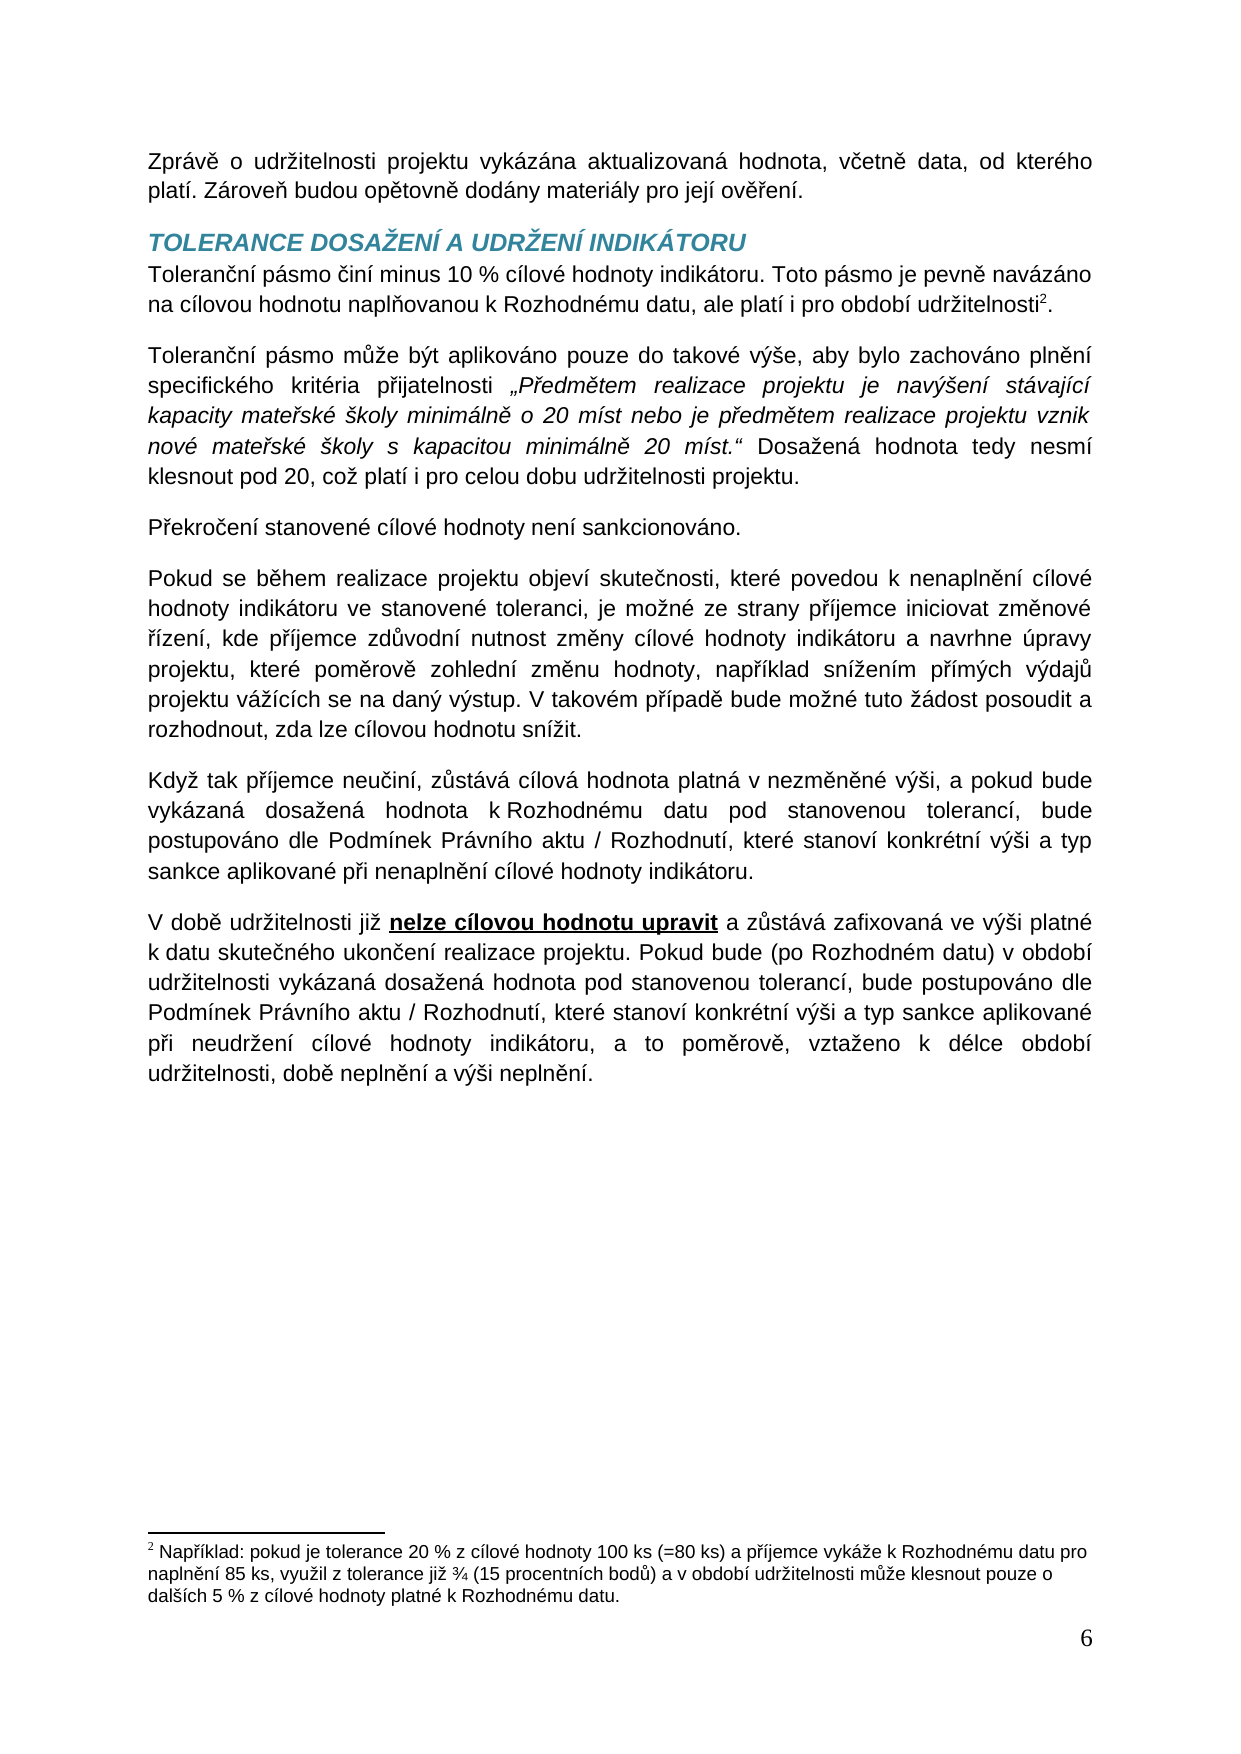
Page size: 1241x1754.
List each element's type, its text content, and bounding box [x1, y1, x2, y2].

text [148, 148, 1093, 204]
text TOLERANCE DOSAŽENÍ a udržení indikátoru [148, 228, 1093, 257]
text V době udržitelnosti již nelze cílovou hodnotu upravit a zůstává zafixovaná ve výši platné k datu skutečného ukončení realizace projektu. Pokud bude (po Rozhodném datu) v období udržitelnosti vykázaná dosažená hodnota pod stanovenou tolerancí, bude postupováno dle Podmínek Právního aktu / Rozhodnutí, které stanoví konkrétní výši a typ sankce aplikované při neudržení cílové hodnoty indikátoru, a to poměrově, vztaženo k délce období udržitelnosti, době neplnění a výši neplnění. [148, 909, 1093, 1086]
text Překročení stanovené cílové hodnoty není sankcionováno. [148, 514, 1093, 540]
text Toleranční pásmo činí minus 10 % cílové hodnoty indikátoru. Toto pásmo je pevně navázáno na cílovou hodnotu naplňovanou k Rozhodnému datu, ale platí i pro období udržitelnosti. [148, 261, 1093, 317]
text Toleranční pásmo může být aplikováno pouze do takové výše, aby bylo zachováno plnění specifického kritéria přijatelnosti „Předmětem realizace projektu je navýšení stávající kapacity mateřské školy minimálně o 20 míst nebo je předmětem realizace projektu vznik nové mateřské školy s kapacitou minimálně 20 míst.“ Dosažená hodnota tedy nesmí klesnout pod 20, což platí i pro celou dobu udržitelnosti projektu. [148, 342, 1093, 489]
text Pokud se během realizace projektu objeví skutečnosti, které povedou k nenaplnění cílové hodnoty indikátoru ve stanovené toleranci, je možné ze strany příjemce iniciovat změnové řízení, kde příjemce zdůvodní nutnost změny cílové hodnoty indikátoru a navrhne úpravy projektu, které poměrově zohlední změnu hodnoty, například snížením přímých výdajů projektu vážících se na daný výstup. V takovém případě bude možné tuto žádost posoudit a rozhodnout, zda lze cílovou hodnotu snížit. [148, 565, 1093, 742]
text Když tak příjemce neučiní, zůstává cílová hodnota platná v nezměněné výši, a pokud bude vykázaná dosažená hodnota k Rozhodnému datu pod stanovenou tolerancí, bude postupováno dle Podmínek Právního aktu / Rozhodnutí, které stanoví konkrétní výši a typ sankce aplikované při nenaplnění cílové hodnoty indikátoru. [148, 767, 1093, 884]
